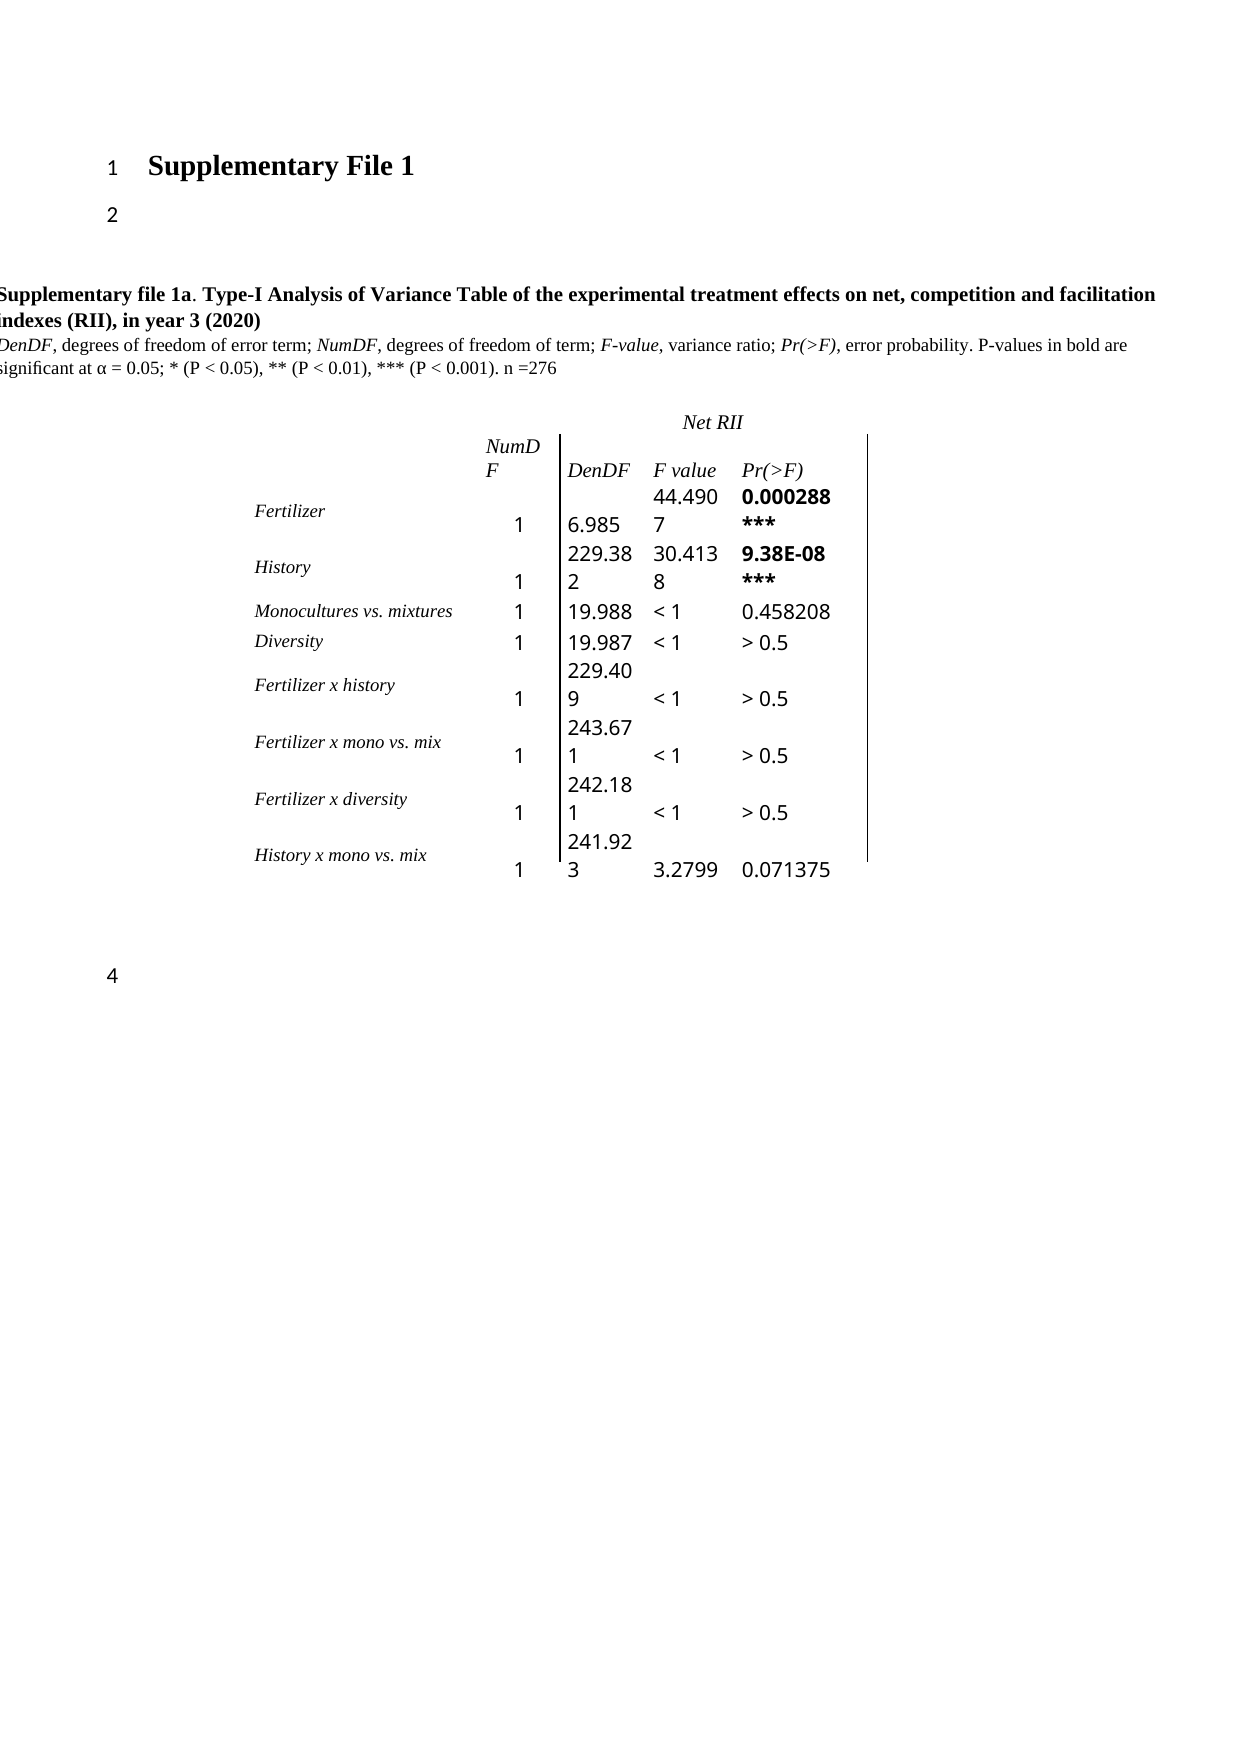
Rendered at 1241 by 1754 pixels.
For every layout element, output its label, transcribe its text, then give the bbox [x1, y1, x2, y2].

text Supplementary File 1 [148, 148, 1093, 181]
